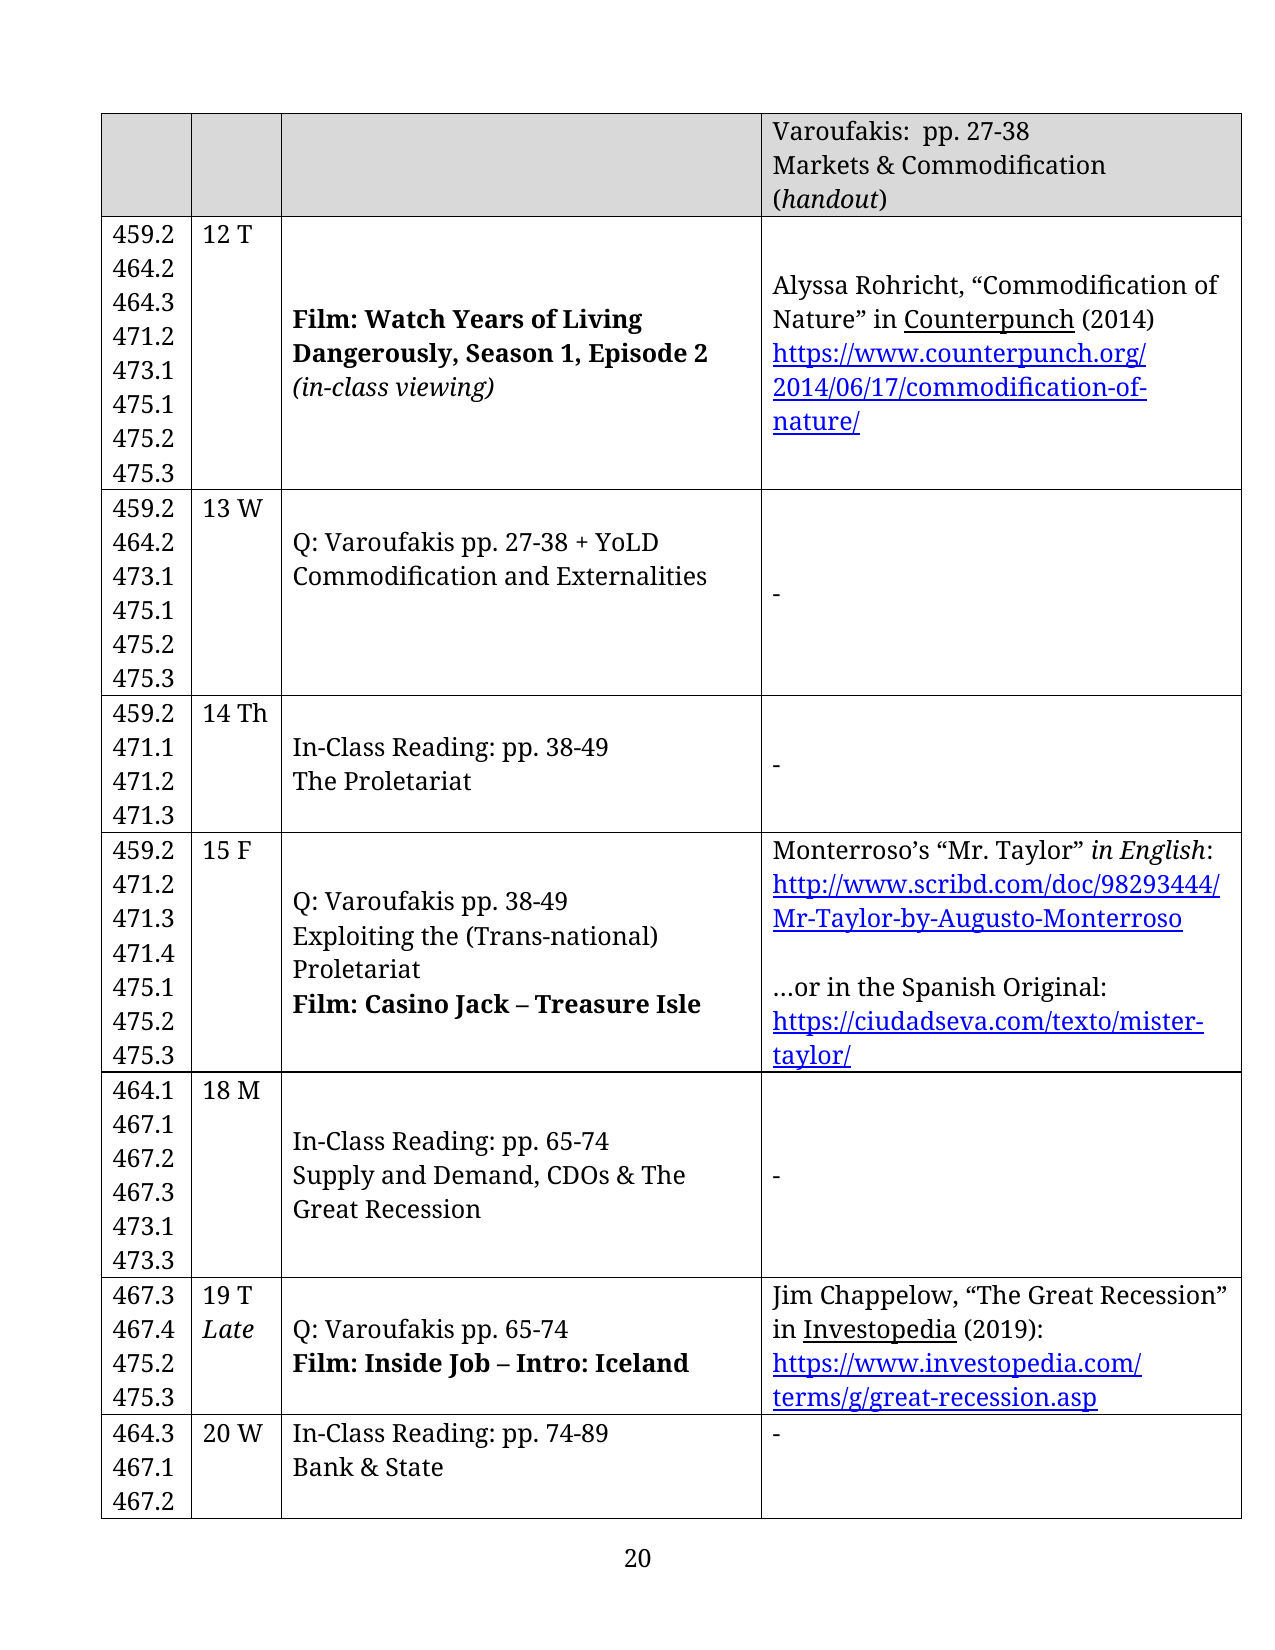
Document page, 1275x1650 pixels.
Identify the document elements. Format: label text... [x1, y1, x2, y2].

table_cell - [762, 1415, 1241, 1517]
table_cell 14 Th [192, 696, 281, 832]
table_cell 13 W [192, 490, 281, 695]
table_cell 459.2 464.2 464.3 471.2 473.1 475.1 475.2 475.3 [102, 217, 191, 489]
table_cell Film: Watch Years of Living Dangerously, Season 1, Episode 2 (in-class viewing) [282, 217, 761, 489]
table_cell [102, 1415, 191, 1517]
table_cell 464.1 467.1 467.2 467.3 473.1 473.3 [102, 1073, 191, 1277]
table_cell 19 T Late [192, 1278, 281, 1414]
table_cell 459.2 471.1 471.2 471.3 [102, 696, 191, 832]
table_cell 459.2 471.2 471.3 471.4 475.1 475.2 475.3 [102, 833, 191, 1071]
table_cell - [762, 696, 1241, 832]
table_cell [102, 114, 191, 216]
table_cell Q: Varoufakis pp. 65-74 Film: Inside Job – Intro: Iceland [282, 1278, 761, 1414]
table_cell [762, 114, 1241, 216]
table_cell 18 M [192, 1073, 281, 1277]
table_cell 12 T [192, 217, 281, 489]
table_cell 20 W [192, 1415, 281, 1517]
table_cell In-Class Reading: pp. 65-74 Supply and Demand, CDOs & The Great Recession [282, 1073, 761, 1277]
table_cell - [762, 490, 1241, 695]
table_cell 11 M [192, 114, 281, 216]
table_cell 459.2 464.2 473.1 475.1 475.2 475.3 [102, 490, 191, 695]
table_cell 467.3 467.4 475.2 475.3 [102, 1278, 191, 1414]
table_cell - [762, 1073, 1241, 1277]
table_cell Alyssa Rohricht, “Commodification of Nature” in Counterpunch (2014) https://www.counterpunch.org/2014/06/17/commodification-of-nature/ [762, 217, 1241, 489]
table_cell Q: Varoufakis pp. 27-38 + YoLD Commodification and Externalities [282, 490, 761, 695]
table_cell Monterroso’s “Mr. Taylor” in English: http://www.scribd.com/doc/98293444/Mr-Taylor-by-Augusto-Monterroso …or in the Spanish Original: https://ciudadseva.com/texto/mister-taylor/ [762, 833, 1241, 1071]
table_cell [282, 114, 761, 216]
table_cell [282, 1415, 761, 1517]
table_cell Q: Varoufakis pp. 38-49 Exploiting the (Trans-national) Proletariat Film: Casino Jack – Treasure Isle [282, 833, 761, 1071]
table_cell 15 F [192, 833, 281, 1071]
table_cell Jim Chappelow, “The Great Recession” in Investopedia (2019): https://www.investopedia.com/terms/g/great-recession.asp [762, 1278, 1241, 1414]
table_cell In-Class Reading: pp. 38-49 The Proletariat [282, 696, 761, 832]
